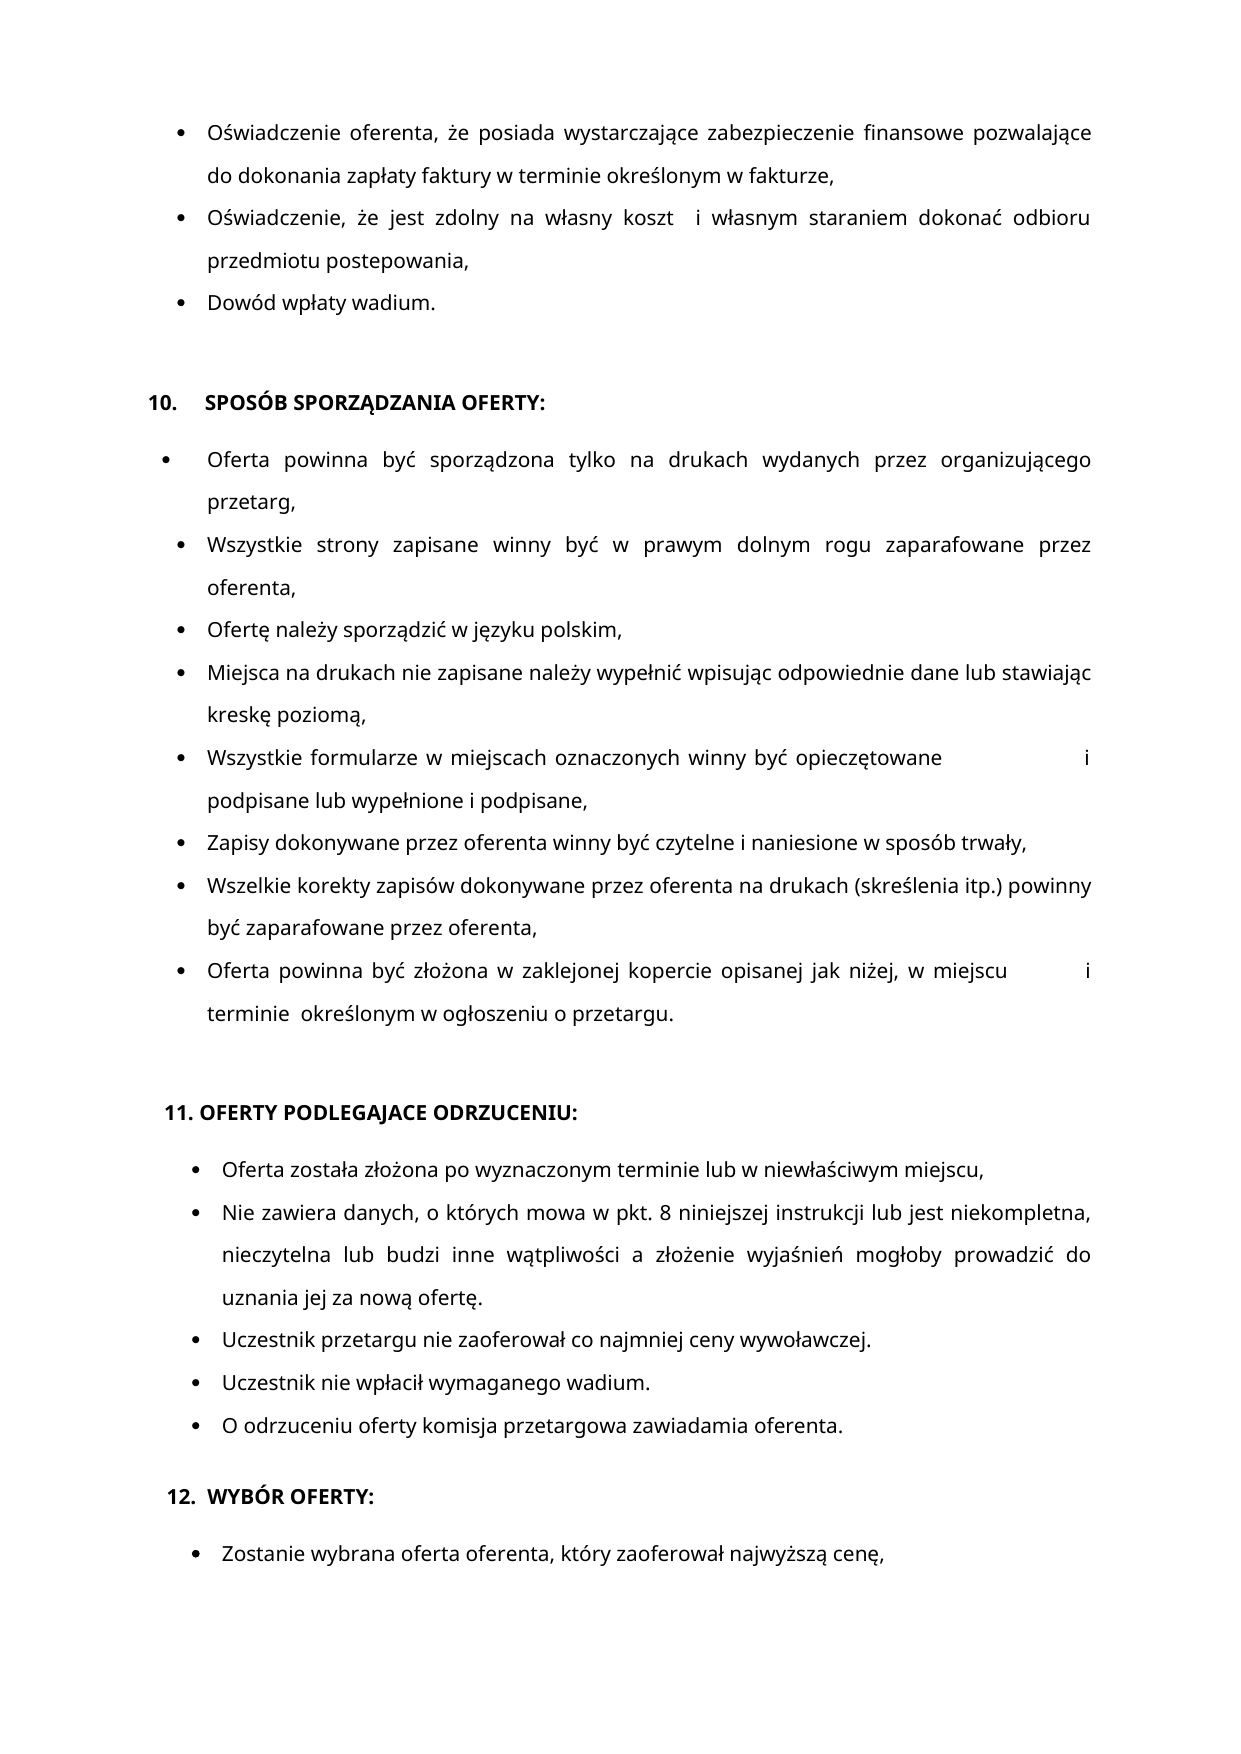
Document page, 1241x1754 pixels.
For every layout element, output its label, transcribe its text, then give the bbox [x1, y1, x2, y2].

list Miejsca na drukach nie zapisane należy wypełnić wpisując odpowiednie dane lub stawiając kreskę poziomą, [177, 658, 1092, 729]
list Zostanie wybrana oferta oferenta, który zaoferował najwyższą cenę, [192, 1539, 1092, 1567]
list Zapisy dokonywane przez oferenta winny być czytelne i naniesione w sposób trwały, [177, 828, 1092, 857]
list Oświadczenie oferenta, że posiada wystarczające zabezpieczenie finansowe pozwalające do dokonania zapłaty faktury w terminie określonym w fakturze, [177, 118, 1092, 189]
list Wszystkie formularze w miejscach oznaczonych winny być opieczętowane i podpisane lub wypełnione i podpisane, [177, 743, 1092, 814]
text 10. SPOSÓB SPORZĄDZANIA OFERTY: [148, 388, 1092, 416]
list Wszelkie korekty zapisów dokonywane przez oferenta na drukach (skreślenia itp.) powinny być zaparafowane przez oferenta, [177, 871, 1092, 942]
list Ofertę należy sporządzić w języku polskim, [177, 615, 1092, 644]
list Wszystkie strony zapisane winny być w prawym dolnym rogu zaparafowane przez oferenta, [177, 530, 1092, 601]
list Oferta powinna być złożona w zaklejonej kopercie opisanej jak niżej, w miejscu i terminie określonym w ogłoszeniu o przetargu. [177, 956, 1092, 1027]
list Oferta została złożona po wyznaczonym terminie lub w niewłaściwym miejscu, [192, 1155, 1092, 1183]
list O odrzuceniu oferty komisja przetargowa zawiadamia oferenta. [192, 1411, 1092, 1439]
list Dowód wpłaty wadium. [177, 288, 1092, 317]
list Uczestnik przetargu nie zaoferował co najmniej ceny wywoławczej. [192, 1326, 1092, 1354]
list Oświadczenie, że jest zdolny na własny koszt i własnym staraniem dokonać odbioru przedmiotu postepowania, [177, 203, 1092, 274]
list Oferta powinna być sporządzona tylko na drukach wydanych przez organizującego przetarg, [162, 445, 1092, 516]
list Nie zawiera danych, o których mowa w pkt. 8 niniejszej instrukcji lub jest niekompletna, nieczytelna lub budzi inne wątpliwości a złożenie wyjaśnień mogłoby prowadzić do uznania jej za nową ofertę. [192, 1198, 1092, 1311]
text 11. OFERTY PODLEGAJACE ODRZUCENIU: [148, 1098, 1092, 1127]
list Uczestnik nie wpłacił wymaganego wadium. [192, 1368, 1092, 1397]
text 12. WYBÓR OFERTY: [166, 1482, 1092, 1510]
